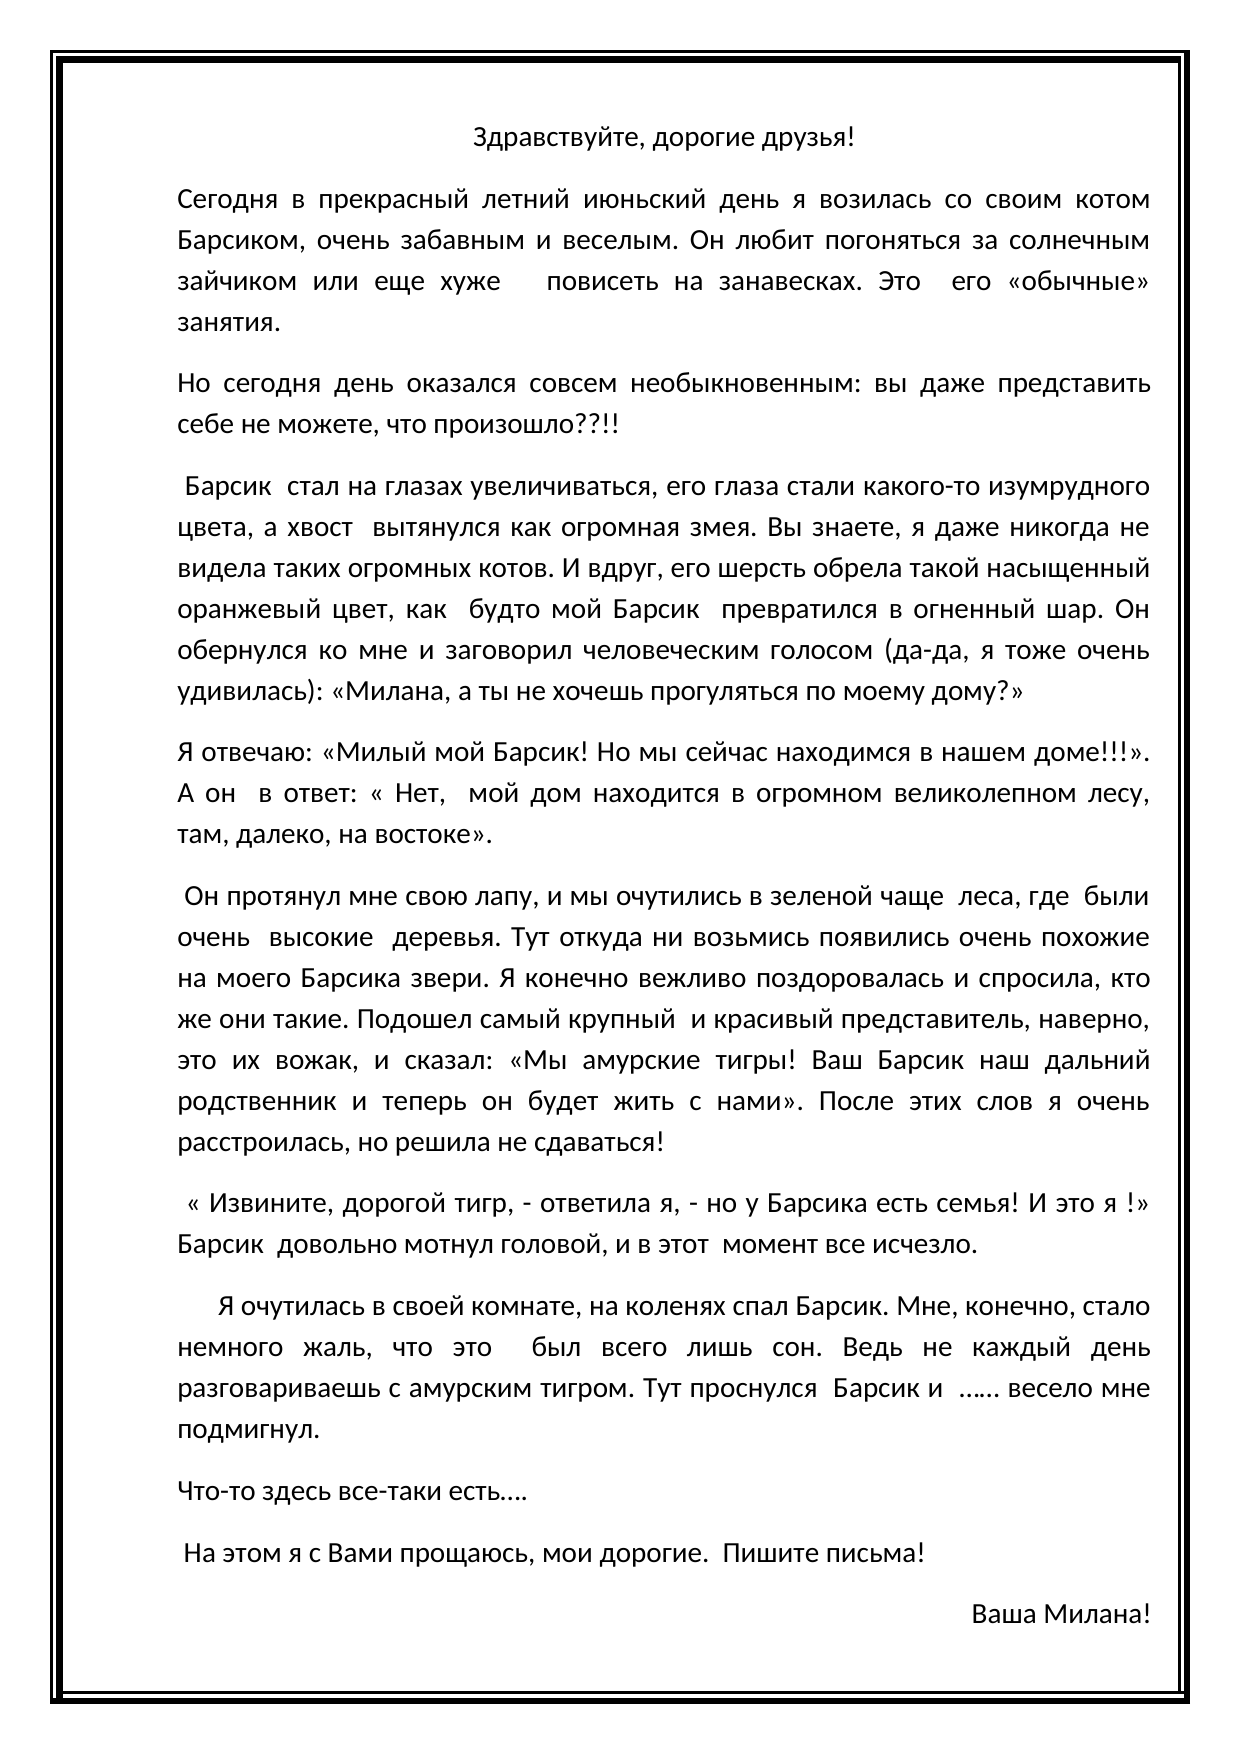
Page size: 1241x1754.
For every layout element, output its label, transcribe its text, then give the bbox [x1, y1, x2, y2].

text На этом я с Вами прощаюсь, мои дорогие. Пишите письма! [177, 1534, 1152, 1569]
text Что-то здесь все-таки есть…. [177, 1472, 1152, 1507]
text « Извините, дорогой тигр, - ответила я, - но у Барсика есть семья! И это я !» Барсик довольно мотнул головой, и в этот момент все исчезло. [177, 1184, 1152, 1261]
text Он протянул мне свою лапу, и мы очутились в зеленой чаще леса, где были очень высокие деревья. Тут откуда ни возьмись появились очень похожие на моего Барсика звери. Я конечно вежливо поздоровалась и спросила, кто же они такие. Подошел самый крупный и красивый представитель, наверно, это их вожак, и сказал: «Мы амурские тигры! Ваш Барсик наш дальний родственник и теперь он будет жить с нами». После этих слов я очень расстроилась, но решила не сдаваться! [177, 877, 1152, 1158]
text Но сегодня день оказался совсем необыкновенным: вы даже представить себе не можете, что произошло??!! [177, 364, 1152, 441]
text Я отвечаю: «Милый мой Барсик! Но мы сейчас находимся в нашем доме!!!». А он в ответ: « Нет, мой дом находится в огромном великолепном лесу, там, далеко, на востоке». [177, 733, 1152, 851]
text Я очутилась в своей комнате, на коленях спал Барсик. Мне, конечно, стало немного жаль, что это был всего лишь сон. Ведь не каждый день разговариваешь с амурским тигром. Тут проснулся Барсик и …… весело мне подмигнул. [177, 1287, 1152, 1446]
text Барсик стал на глазах увеличиваться, его глаза стали какого-то изумрудного цвета, а хвост вытянулся как огромная змея. Вы знаете, я даже никогда не видела таких огромных котов. И вдруг, его шерсть обрела такой насыщенный оранжевый цвет, как будто мой Барсик превратился в огненный шар. Он обернулся ко мне и заговорил человеческим голосом (да-да, я тоже очень удивилась): «Милана, а ты не хочешь прогуляться по моему дому?» [177, 467, 1152, 707]
text Сегодня в прекрасный летний июньский день я возилась со своим котом Барсиком, очень забавным и веселым. Он любит погоняться за солнечным зайчиком или еще хуже повисеть на занавесках. Это его «обычные» занятия. [177, 180, 1152, 338]
text Ваша Милана! [177, 1595, 1152, 1631]
text Здравствуйте, дорогие друзья! [177, 118, 1152, 154]
